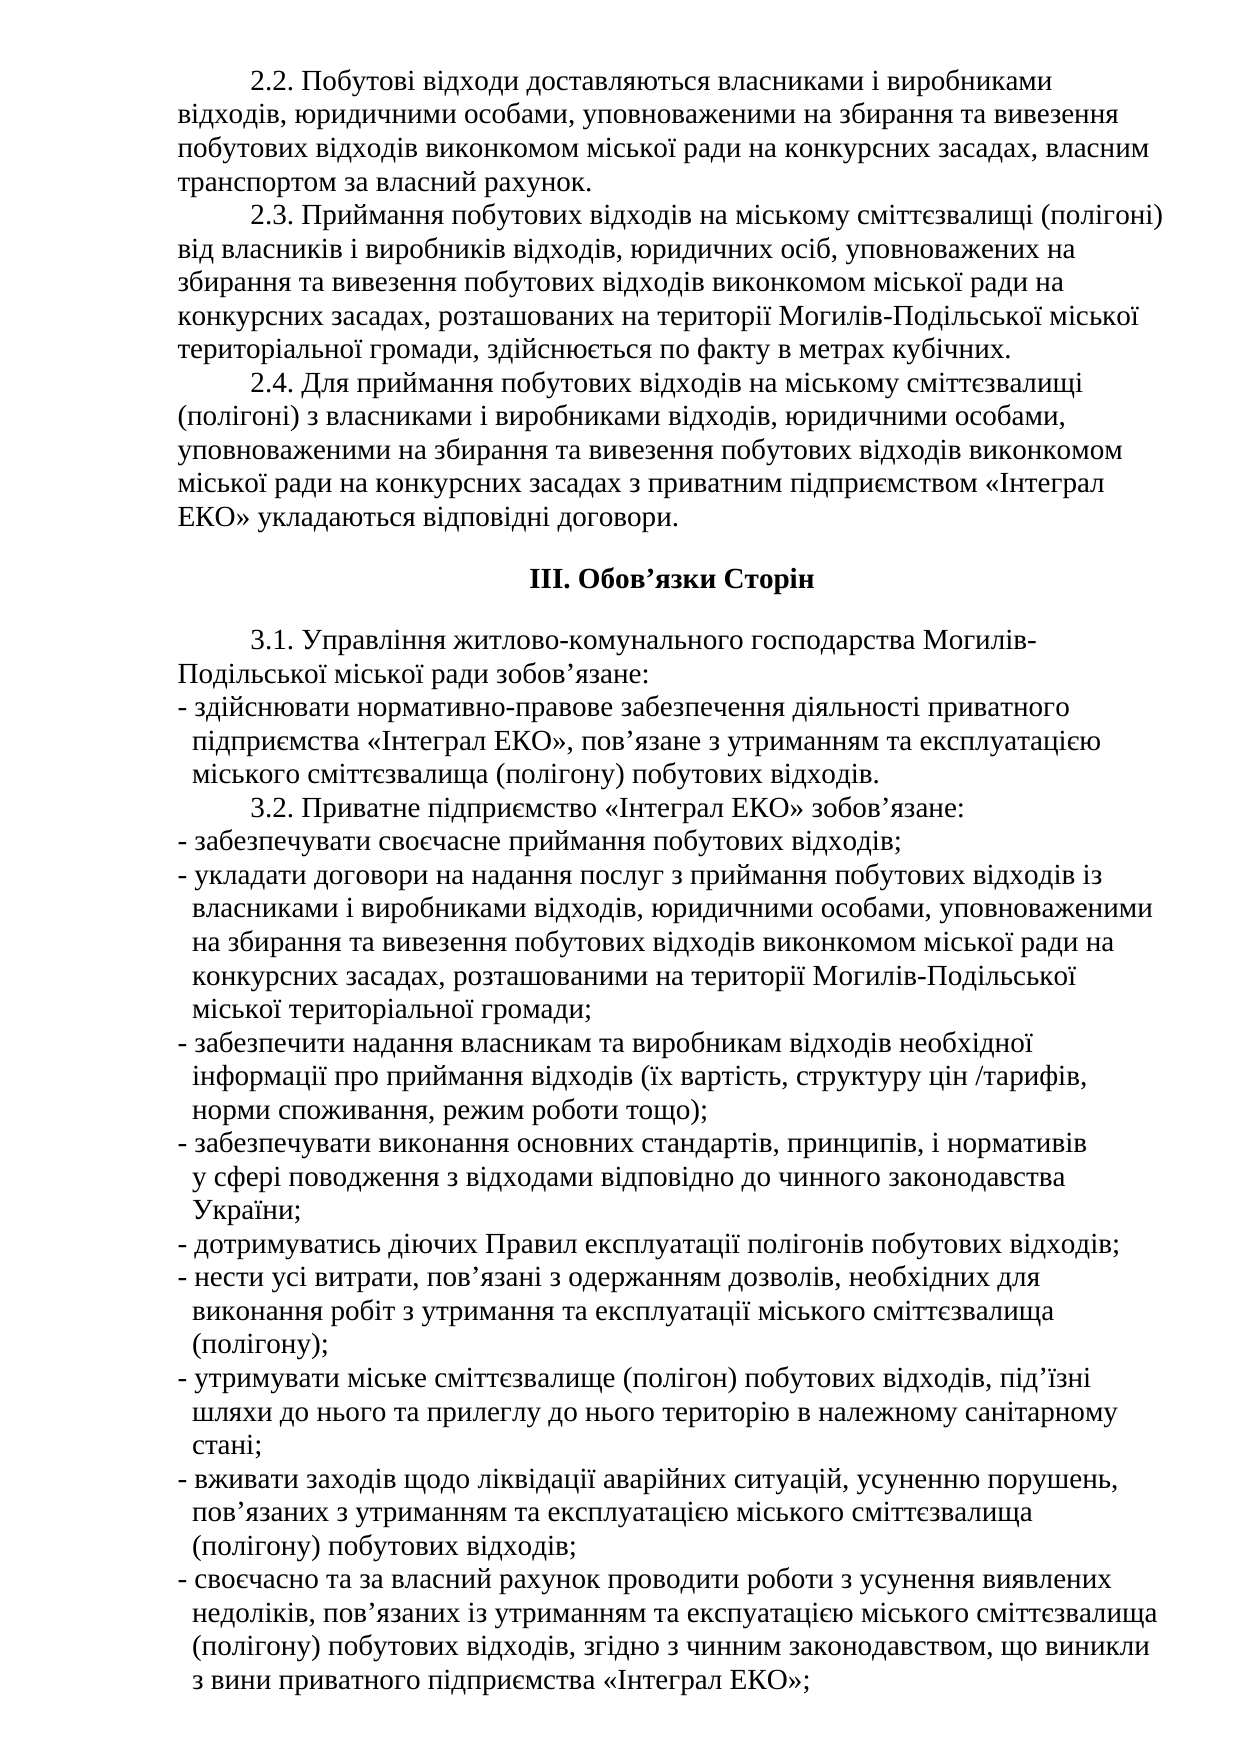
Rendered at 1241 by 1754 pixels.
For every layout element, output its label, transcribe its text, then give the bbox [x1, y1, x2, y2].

text - забезпечувати виконання основних стандартів, принципів, і нормативів [177, 1125, 1167, 1159]
text підприємства «Інтеграл ЕКО», пов’язане з утриманням та експлуатацією [177, 723, 1167, 756]
text конкурсних засадах, розташованими на території Могилів-Подільської [177, 958, 1167, 991]
text інформації про приймання відходів (їх вартість, структуру цін /тарифів, [177, 1058, 1167, 1092]
text міського сміттєзвалища (полігону) побутових відходів. [177, 756, 1167, 790]
text 3.1. Управління житлово-комунального господарства Могилів-Подільської міської ради зобов’язане: [177, 622, 1167, 689]
text - укладати договори на надання послуг з приймання побутових відходів із [177, 857, 1167, 891]
text на збирання та вивезення побутових відходів виконкомом міської ради на [177, 924, 1167, 958]
text пов’язаних з утриманням та експлуатацією міського сміттєзвалища [177, 1494, 1167, 1528]
text недоліків, пов’язаних із утриманням та експуатацією міського сміттєзвалища [177, 1595, 1167, 1628]
text 2.3. Приймання побутових відходів на міському сміттєзвалищі (полігоні) від власників і виробників відходів, юридичних осіб, уповноважених на збирання та вивезення побутових відходів виконкомом міської ради на конкурсних засадах, розташованих на території Могилів-Подільської міської територіальної громади, здійснюється по факту в метрах кубічних. [177, 197, 1167, 365]
text - своєчасно та за власний рахунок проводити роботи з усунення виявлених [177, 1561, 1167, 1595]
text - забезпечувати своєчасне приймання побутових відходів; [177, 823, 1167, 857]
text - нести усі витрати, пов’язані з одержанням дозволів, необхідних для [177, 1259, 1167, 1293]
text стані; [177, 1427, 1167, 1461]
text шляхи до нього та прилеглу до нього територію в належному санітарному [177, 1394, 1167, 1427]
text 3.2. Приватне підприємство «Інтеграл ЕКО» зобов’язане: [177, 790, 1167, 823]
text - дотримуватись діючих Правил експлуатації полігонів побутових відходів; [177, 1226, 1167, 1259]
text виконання робіт з утримання та експлуатації міського сміттєзвалища [177, 1293, 1167, 1327]
text 2.2. Побутові відходи доставляються власниками і виробниками відходів, юридичними особами, уповноваженими на збирання та вивезення побутових відходів виконкомом міської ради на конкурсних засадах, власним транспортом за власний рахунок. [177, 63, 1167, 197]
text ІІІ. Обов’язки Сторін [177, 561, 1167, 594]
text норми споживання, режим роботи тощо); [177, 1092, 1167, 1125]
text (полігону); [177, 1327, 1167, 1360]
text - здійснювати нормативно-правове забезпечення діяльності приватного [177, 689, 1167, 723]
text міської територіальної громади; [177, 991, 1167, 1025]
text у сфері поводження з відходами відповідно до чинного законодавства [177, 1159, 1167, 1192]
text 2.4. Для приймання побутових відходів на міському сміттєзвалищі (полігоні) з власниками і виробниками відходів, юридичними особами, уповноваженими на збирання та вивезення побутових відходів виконкомом міської ради на конкурсних засадах з приватним підприємством «Інтеграл ЕКО» укладаються відповідні договори. [177, 365, 1167, 533]
text власниками і виробниками відходів, юридичними особами, уповноваженими [177, 891, 1167, 924]
text - утримувати міське сміттєзвалище (полігон) побутових відходів, під’їзні [177, 1360, 1167, 1394]
text - вживати заходів щодо ліквідації аварійних ситуацій, усуненню порушень, [177, 1461, 1167, 1494]
text (полігону) побутових відходів; [177, 1528, 1167, 1561]
text - забезпечити надання власникам та виробникам відходів необхідної [177, 1025, 1167, 1058]
text (полігону) побутових відходів, згідно з чинним законодавством, що виникли [177, 1628, 1167, 1662]
text України; [177, 1192, 1167, 1226]
text з вини приватного підприємства «Інтеграл ЕКО»; [177, 1662, 1167, 1696]
